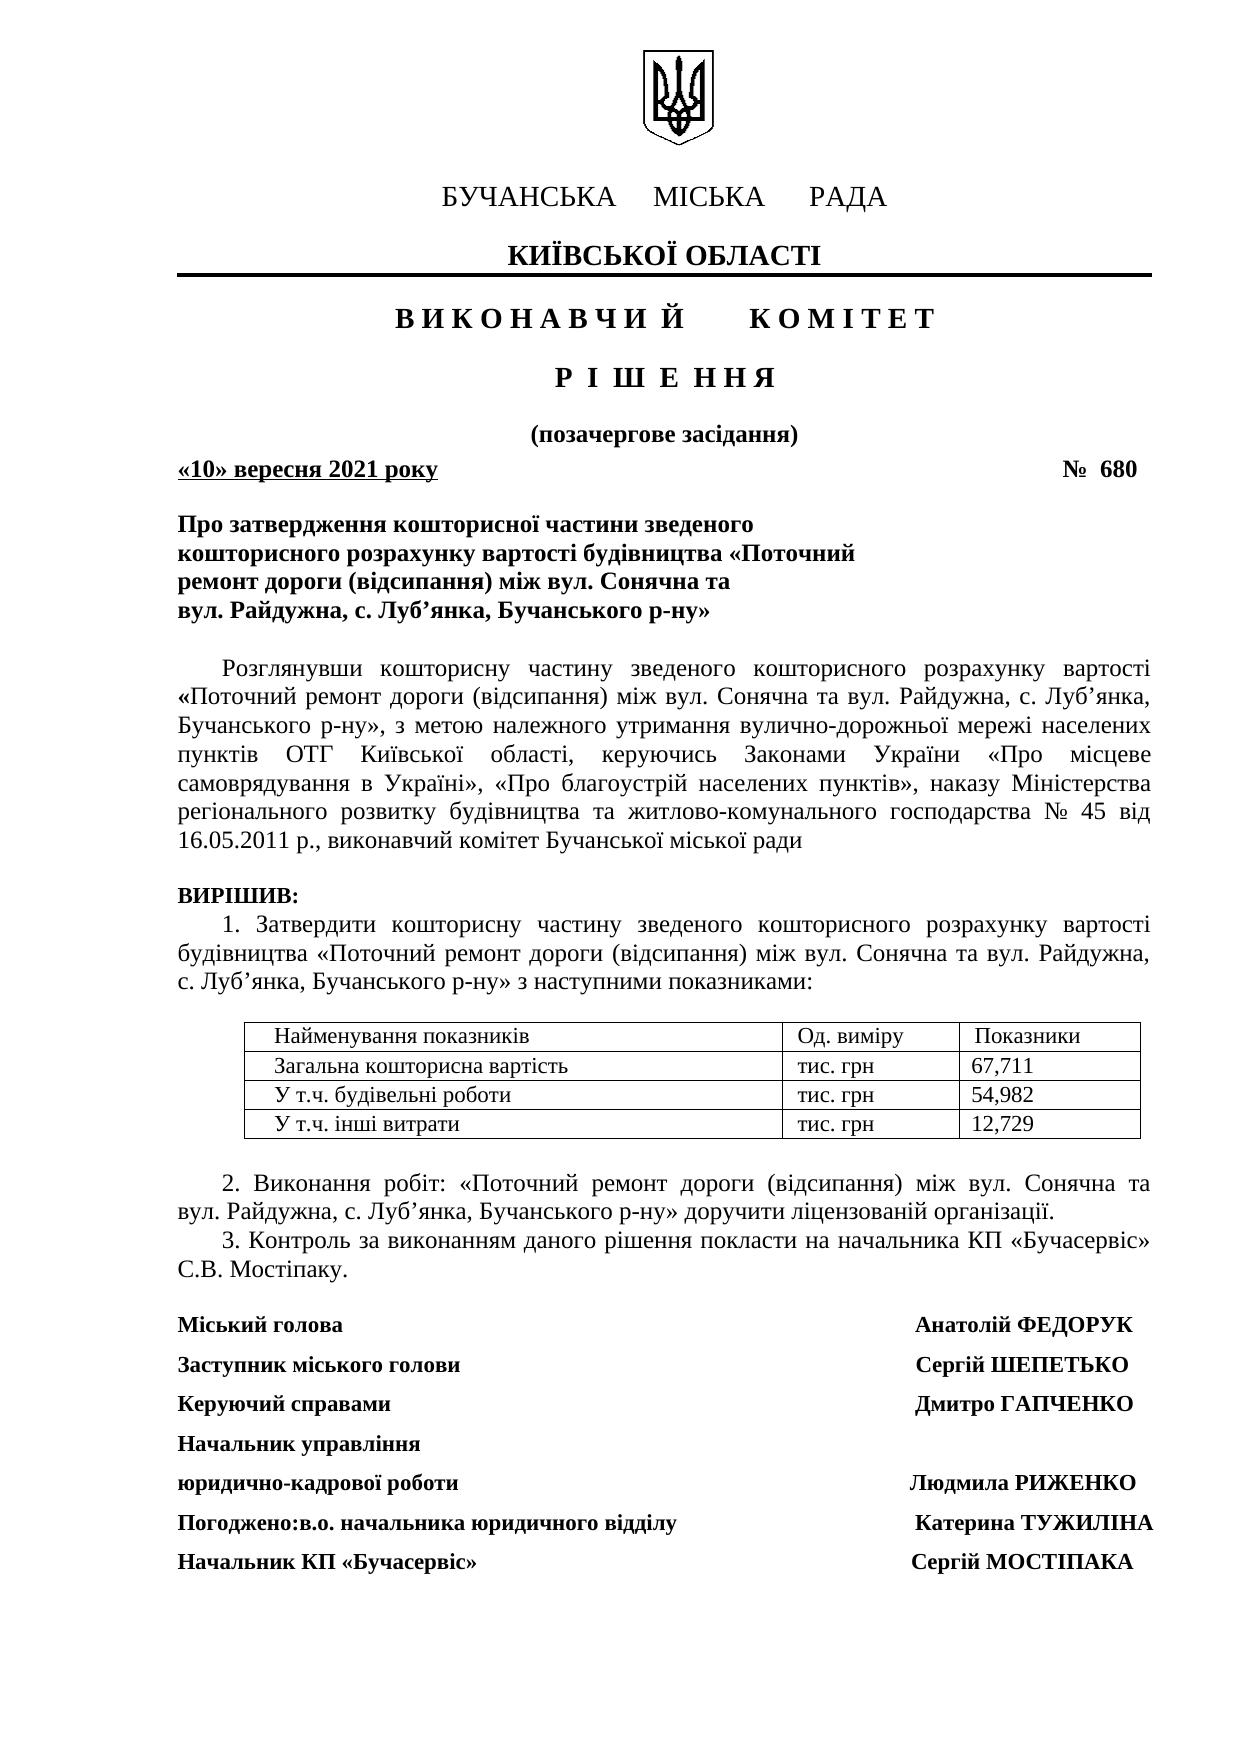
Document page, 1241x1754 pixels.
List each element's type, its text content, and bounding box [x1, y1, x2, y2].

table_cell тис. грн [783, 1052, 959, 1080]
text Заступник міського голови Сергій ШЕПЕТЬКО [177, 1351, 1152, 1377]
table_cell У т.ч. будівельні роботи [245, 1081, 782, 1109]
table_cell тис. грн [783, 1081, 959, 1109]
text Начальник КП «Бучасервіс» Сергій МОСТІПАКА [177, 1548, 1152, 1574]
table_header Найменування показників [245, 1023, 782, 1051]
text юридично-кадрової роботи Людмила РИЖЕНКО [177, 1469, 1181, 1496]
text КИЇВСЬКОЇ ОБЛАСТІ [177, 238, 1152, 273]
table_cell 12,729 [960, 1110, 1140, 1138]
text БУЧАНСЬКА МІСЬКА РАДА [177, 179, 1152, 213]
text В И К О Н А В Ч И Й К О М І Т Е Т [177, 302, 1152, 335]
text Розглянувши кошторисну частину зведеного кошторисного розрахунку вартості «Поточний ремонт дороги (відсипання) між вул. Сонячна та вул. Райдужна, с. Луб’янка, Бучанського р-ну», з метою належного утримання вулично-дорожньої мережі населених пунктів ОТГ Київської області, керуючись Законами України «Про місцеве самоврядування в Україні», «Про благоустрій населених пунктів», наказу Міністерства регіонального розвитку будівництва та житлово-комунального господарства № 45 від 16.05.2011 р., виконавчий комітет Бучанської міської ради [177, 653, 1152, 854]
text «10» вересня 2021 року № 680 [177, 454, 1152, 482]
text Начальник управління [177, 1430, 1152, 1456]
text Керуючий справами Дмитро ГАПЧЕНКО [177, 1390, 1152, 1417]
text Р І Ш Е Н Н Я [177, 360, 1152, 394]
text 2. Виконання робіт: «Поточний ремонт дороги (відсипання) між вул. Сонячна та вул. Райдужна, с. Луб’янка, Бучанського р-ну» доручити ліцензованій організації. [177, 1168, 1152, 1225]
text (позачергове засідання) [177, 419, 1152, 447]
table_cell тис. грн [783, 1110, 959, 1138]
text Про затвердження кошторисної частини зведеного кошторисного розрахунку вартості будівництва «Поточний ремонт дороги (відсипання) між вул. Сонячна та вул. Райдужна, с. Луб’янка, Бучанського р-ну» [177, 509, 856, 624]
table_cell У т.ч. інші витрати [245, 1110, 782, 1138]
text 3. Контроль за виконанням даного рішення покласти на начальника КП «Бучасервіс» С.В. Мостіпаку. [177, 1225, 1152, 1283]
table_cell Загальна кошторисна вартість [245, 1052, 782, 1080]
table_header Показники [960, 1023, 1140, 1051]
table_cell 54,982 [960, 1081, 1140, 1109]
table_cell 67,711 [960, 1052, 1140, 1080]
text 1. Затвердити кошторисну частину зведеного кошторисного розрахунку вартості будівництва «Поточний ремонт дороги (відсипання) між вул. Сонячна та вул. Райдужна, с. Луб’янка, Бучанського р-ну» з наступними показниками: [177, 909, 1152, 995]
text Міський голова Анатолій ФЕДОРУК [177, 1311, 1152, 1338]
table_header Од. виміру [783, 1023, 959, 1051]
text Погоджено:в.о. начальника юридичного відділу Катерина ТУЖИЛІНА [177, 1509, 1167, 1535]
text ВИРІШИВ: [177, 883, 1152, 909]
